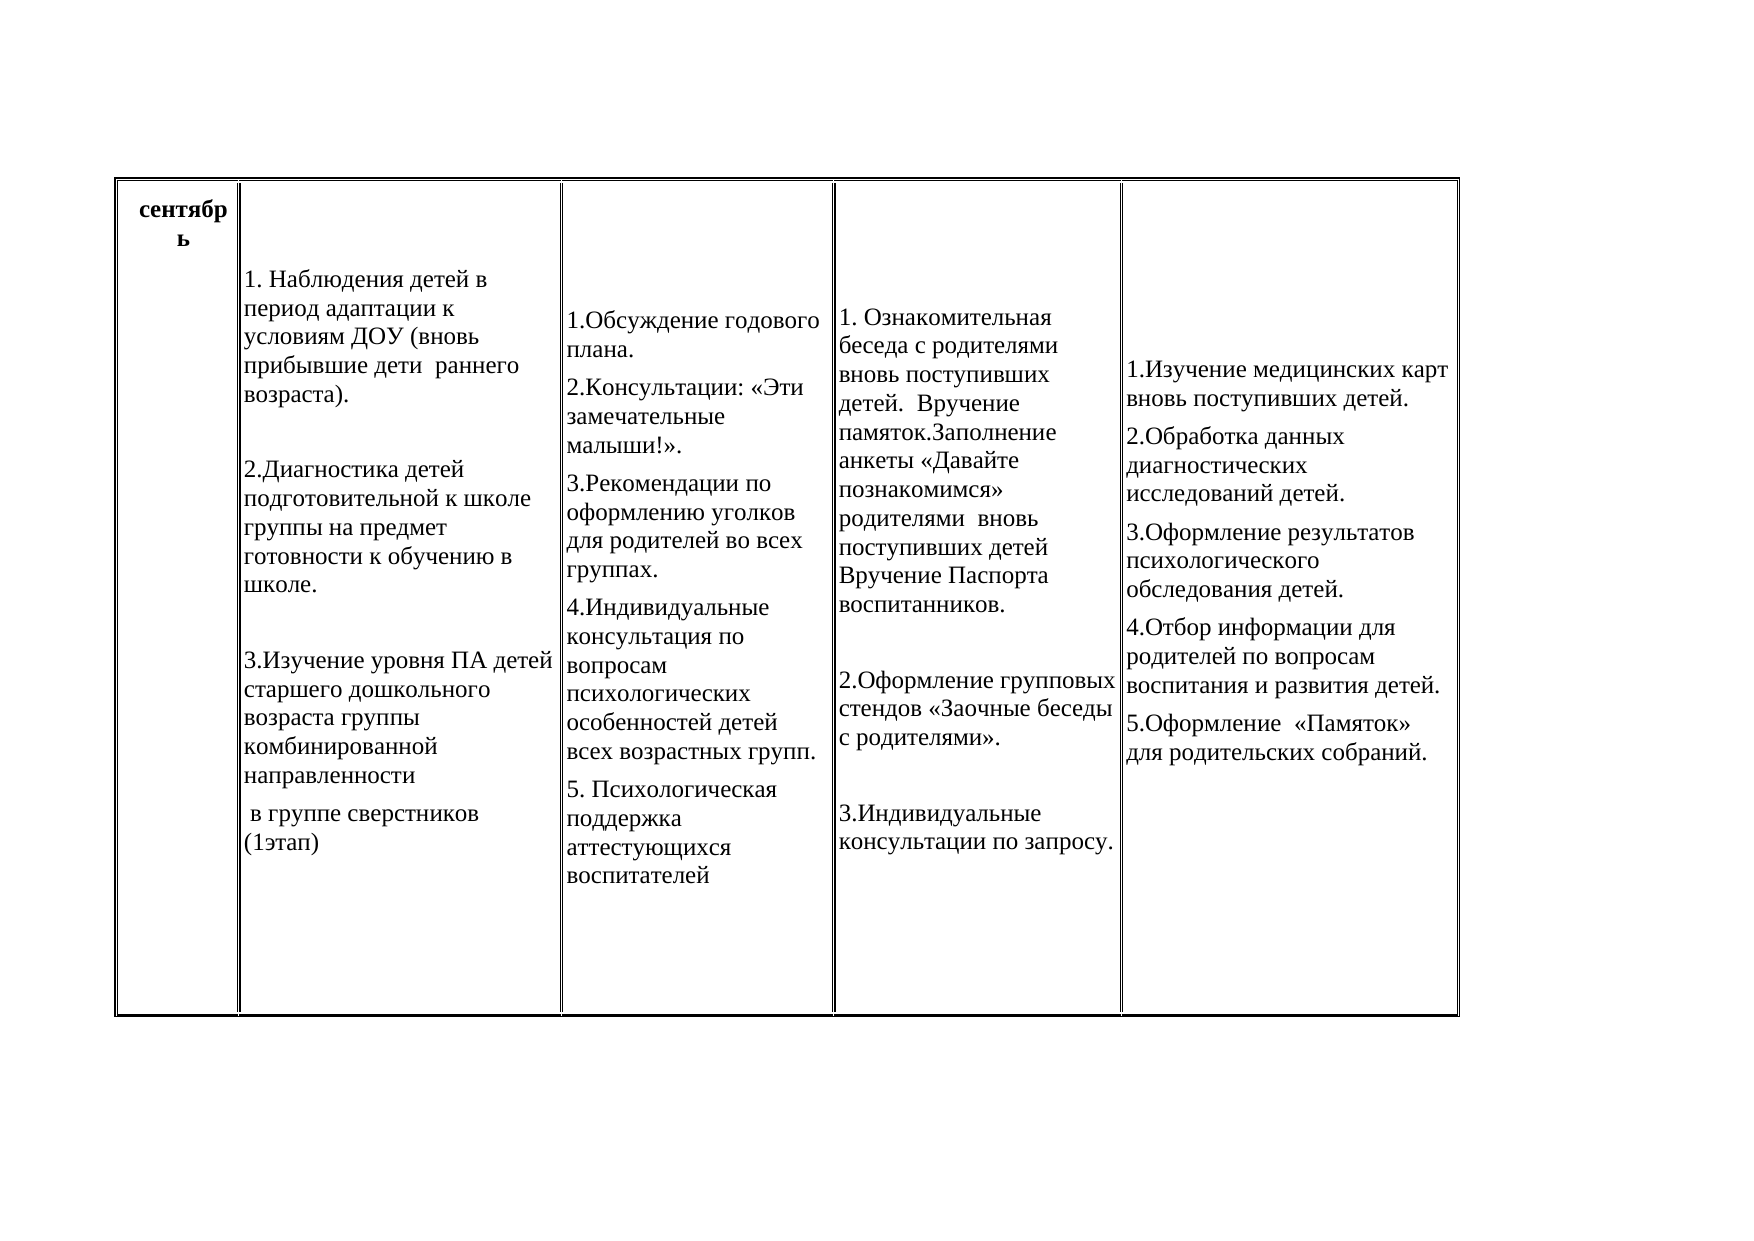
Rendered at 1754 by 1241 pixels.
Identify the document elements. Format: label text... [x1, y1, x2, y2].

table_cell 1.Обсуждение годового плана. 2.Консультации: «Эти замечательные малыши!». 3.Рекомендации по оформлению уголков для родителей во всех группах. 4.Индивидуальные консультация по вопросам психологических особенностей детей всех возрастных групп. 5. Психологическая поддержка аттестующихся воспитателей [562, 179, 834, 1014]
table_cell сентябрь [118, 179, 239, 1014]
table_cell 1. Наблюдения детей в период адаптации к условиям ДОУ (вновь прибывшие дети раннего возраста). 2.Диагностика детей подготовительной к школе группы на предмет готовности к обучению в школе. 3.Изучение уровня ПА детей старшего дошкольного возраста группы комбинированной направленности в группе сверстников (1этап) [239, 181, 562, 1014]
table_cell 1. Ознакомительная беседа с родителями вновь поступивших детей. Вручение памяток.Заполнение анкеты «Давайте познакомимся» родителями вновь поступивших детей Вручение Паспорта воспитанников. 2.Оформление групповых стендов «Заочные беседы с родителями». 3.Индивидуальные консультации по запросу. [834, 181, 1121, 1014]
table_cell 1.Изучение медицинских карт вновь поступивших детей. 2.Обработка данных диагностических исследований детей. 3.Оформление результатов психологического обследования детей. 4.Отбор информации для родителей по вопросам воспитания и развития детей. 5.Оформление «Памяток» для родительских собраний. [1121, 181, 1457, 1014]
